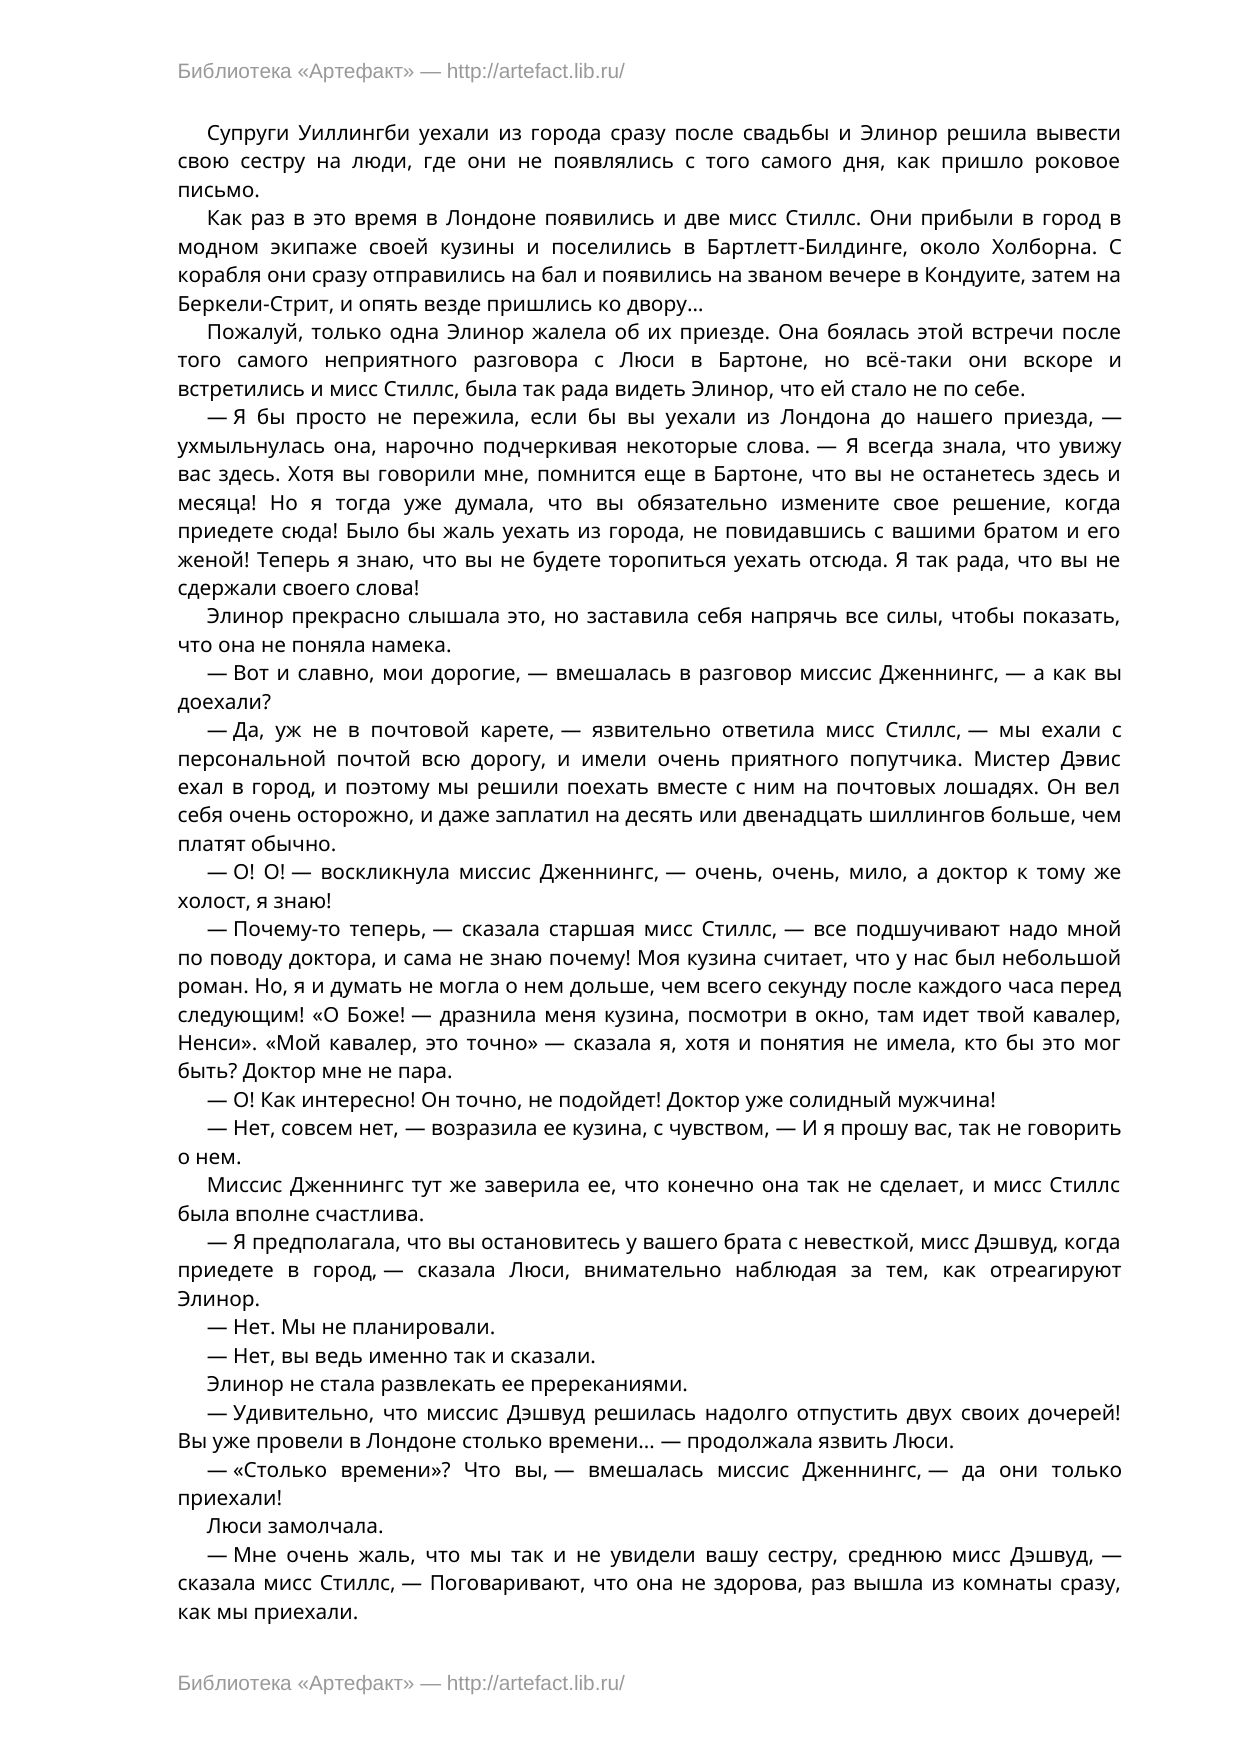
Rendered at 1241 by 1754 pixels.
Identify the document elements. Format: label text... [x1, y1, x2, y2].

text — Я предполагала, что вы остановитесь у вашего брата с невесткой, мисс Дэшвуд, когда приедете в город, — сказала Люси, внимательно наблюдая за тем, как отреагируют Элинор. [177, 1227, 1122, 1312]
text — Да, уж не в почтовой карете, — язвительно ответила мисс Стиллс, — мы ехали с персональной почтой всю дорогу, и имели очень приятного попутчика. Мистер Дэвис ехал в город, и поэтому мы решили поехать вместе с ним на почтовых лошадях. Он вел себя очень осторожно, и даже заплатил на десять или двенадцать шиллингов больше, чем платят обычно. [177, 715, 1122, 857]
text — «Столько времени»? Что вы, — вмешалась миссис Дженнингс, — да они только приехали! [177, 1455, 1122, 1512]
text Люси замолчала. [177, 1512, 1122, 1540]
text — О! О! — воскликнула миссис Дженнингс, — очень, очень, мило, а доктор к тому же холост, я знаю! [177, 857, 1122, 914]
text Супруги Уиллингби уехали из города сразу после свадьбы и Элинор решила вывести свою сестру на люди, где они не появлялись с того самого дня, как пришло роковое письмо. [177, 118, 1122, 203]
text — Вот и славно, мои дорогие, — вмешалась в разговор миссис Дженнингс, — а как вы доехали? [177, 658, 1122, 715]
text Как раз в это время в Лондоне появились и две мисс Стиллс. Они прибыли в город в модном экипаже своей кузины и поселились в Бартлетт-Билдинге, около Холборна. С корабля они сразу отправились на бал и появились на званом вечере в Кондуите, затем на Беркели-Стрит, и опять везде пришлись ко двору… [177, 203, 1122, 317]
text — Мне очень жаль, что мы так и не увидели вашу сестру, среднюю мисс Дэшвуд, — сказала мисс Стиллс, — Поговаривают, что она не здорова, раз вышла из комнаты сразу, как мы приехали. [177, 1540, 1122, 1625]
text — Нет, вы ведь именно так и сказали. [177, 1341, 1122, 1369]
text — Почему-то теперь, — сказала старшая мисс Стиллс, — все подшучивают надо мной по поводу доктора, и сама не знаю почему! Моя кузина считает, что у нас был небольшой роман. Но, я и думать не могла о нем дольше, чем всего секунду после каждого часа перед следующим! «О Боже! — дразнила меня кузина, посмотри в окно, там идет твой кавалер, Ненси». «Мой кавалер, это точно» — сказала я, хотя и понятия не имела, кто бы это мог быть? Доктор мне не пара. [177, 914, 1122, 1085]
text — Нет, совсем нет, — возразила ее кузина, с чувством, — И я прошу вас, так не говорить о нем. [177, 1113, 1122, 1170]
text — Я бы просто не пережила, если бы вы уехали из Лондона до нашего приезда, — ухмыльнулась она, нарочно подчеркивая некоторые слова. — Я всегда знала, что увижу вас здесь. Хотя вы говорили мне, помнится еще в Бартоне, что вы не останетесь здесь и месяца! Но я тогда уже думала, что вы обязательно измените свое решение, когда приедете сюда! Было бы жаль уехать из города, не повидавшись с вашими братом и его женой! Теперь я знаю, что вы не будете торопиться уехать отсюда. Я так рада, что вы не сдержали своего слова! [177, 402, 1122, 602]
text Элинор не стала развлекать ее пререканиями. [177, 1369, 1122, 1398]
text Пожалуй, только одна Элинор жалела об их приезде. Она боялась этой встречи после того самого неприятного разговора с Люси в Бартоне, но всё-таки они вскоре и встретились и мисс Стиллс, была так рада видеть Элинор, что ей стало не по себе. [177, 317, 1122, 402]
text Миссис Дженнингс тут же заверила ее, что конечно она так не сделает, и мисс Стиллс была вполне счастлива. [177, 1170, 1122, 1227]
text Элинор прекрасно слышала это, но заставила себя напрячь все силы, чтобы показать, что она не поняла намека. [177, 602, 1122, 658]
text — Удивительно, что миссис Дэшвуд решилась надолго отпустить двух своих дочерей! Вы уже провели в Лондоне столько времени… — продолжала язвить Люси. [177, 1398, 1122, 1455]
text — О! Как интересно! Он точно, не подойдет! Доктор уже солидный мужчина! [177, 1085, 1122, 1113]
text — Нет. Мы не планировали. [177, 1312, 1122, 1341]
